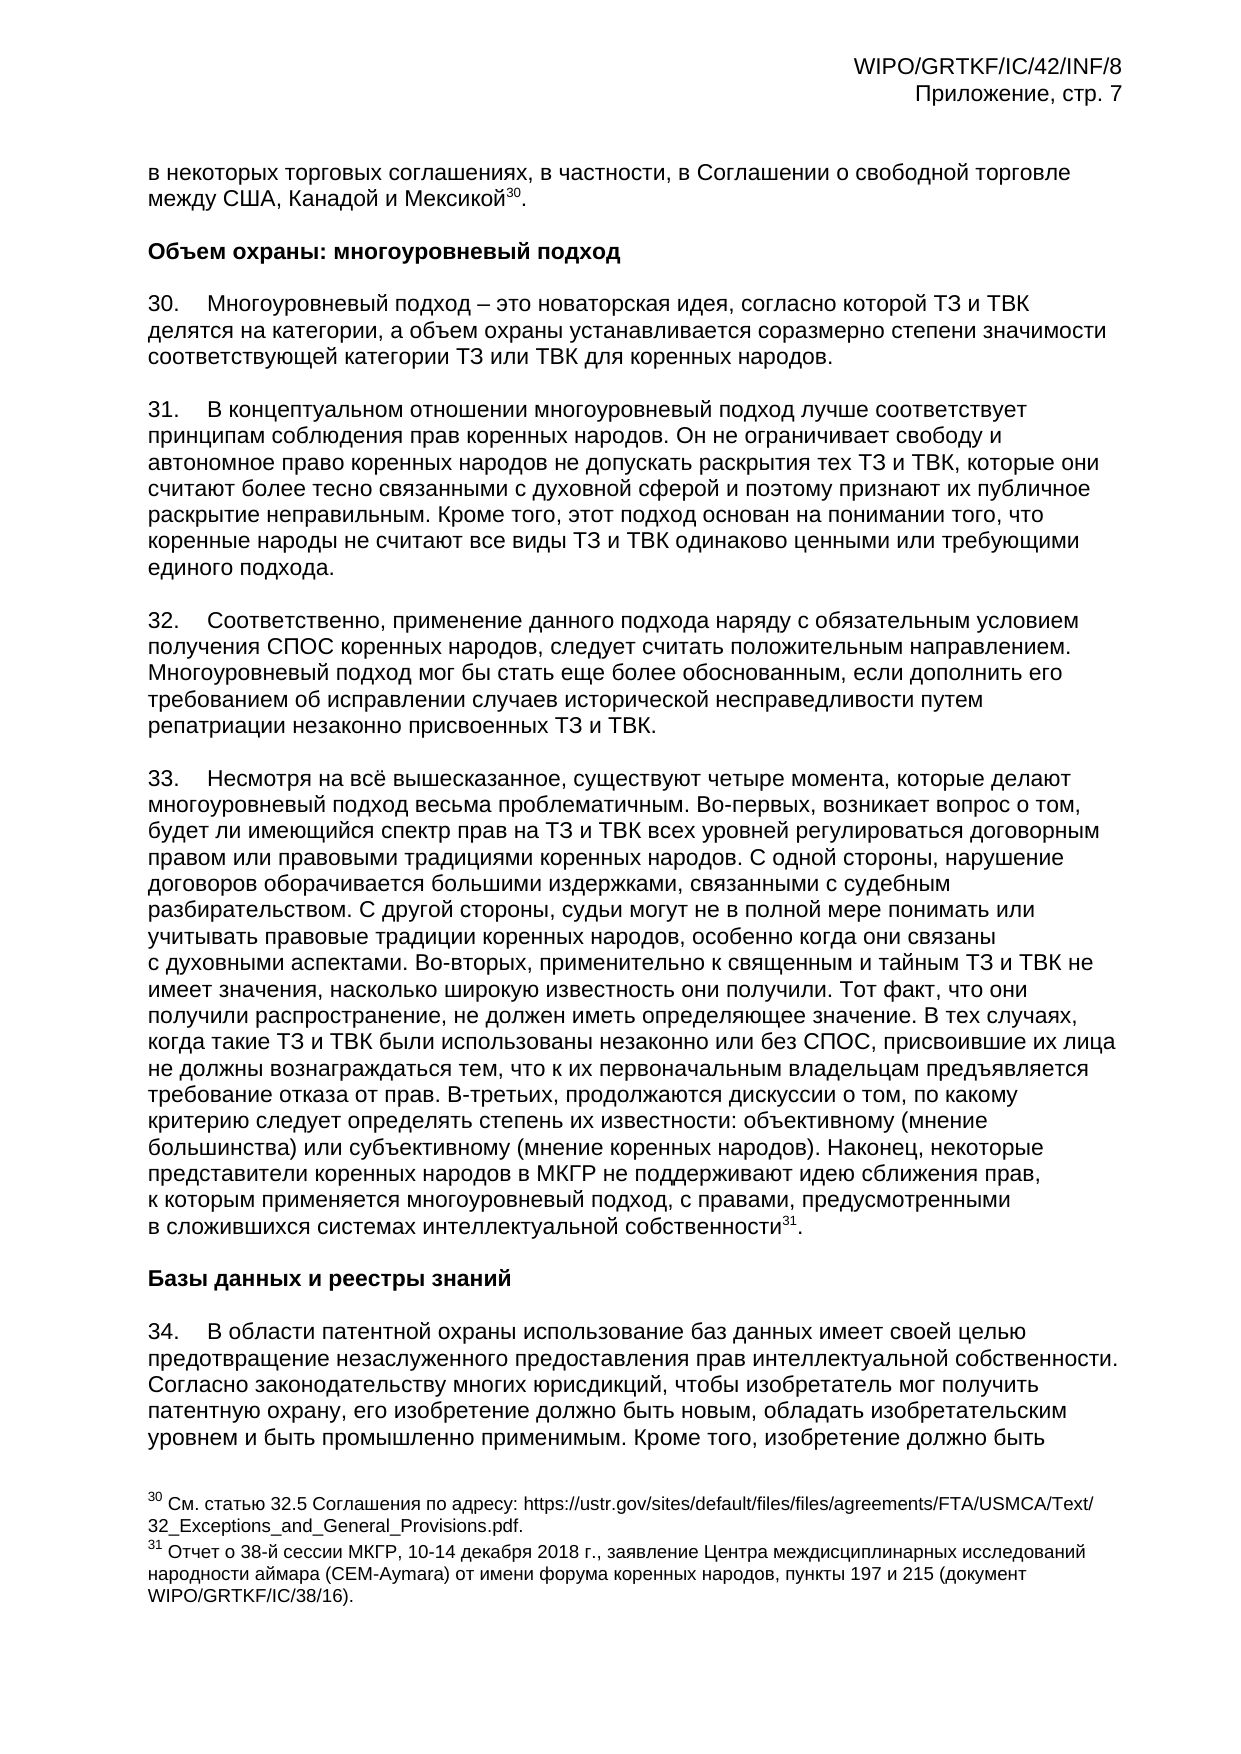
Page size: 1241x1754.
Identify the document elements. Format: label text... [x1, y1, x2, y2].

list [148, 158, 1122, 211]
list Несмотря на всё вышесказанное, существуют четыре момента, которые делают многоуровневый подход весьма проблематичным. Во-первых, возникает вопрос о том, будет ли имеющийся спектр прав на ТЗ и ТВК всех уровней регулироваться договорным правом или правовыми традициями коренных народов. С одной стороны, нарушение договоров оборачивается большими издержками, связанными с судебным разбирательством. С другой стороны, судьи могут не в полной мере понимать или учитывать правовые традиции коренных народов, особенно когда они связаны с духовными аспектами. Во-вторых, применительно к священным и тайным ТЗ и ТВК не имеет значения, насколько широкую известность они получили. Тот факт, что они получили распространение, не должен иметь определяющее значение. В тех случаях, когда такие ТЗ и ТВК были использованы незаконно или без СПОС, присвоившие их лица не должны вознаграждаться тем, что к их первоначальным владельцам предъявляется требование отказа от прав. В-третьих, продолжаются дискуссии о том, по какому критерию следует определять степень их известности: объективному (мнение большинства) или субъективному (мнение коренных народов). Наконец, некоторые представители коренных народов в МКГР не поддерживают идею сближения прав, к которым применяется многоуровневый подход, с правами, предусмотренными в сложившихся системах интеллектуальной собственности. [148, 765, 1122, 1239]
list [148, 1318, 1122, 1450]
list Соответственно, применение данного подхода наряду с обязательным условием получения СПОС коренных народов, следует считать положительным направлением. Многоуровневый подход мог бы стать еще более обоснованным, если дополнить его требованием об исправлении случаев исторической несправедливости путем репатриации незаконно присвоенных ТЗ и ТВК. [148, 607, 1122, 738]
text Базы данных и реестры знаний [148, 1265, 1122, 1292]
list Многоуровневый подход – это новаторская идея, согласно которой ТЗ и ТВК делятся на категории, а объем охраны устанавливается соразмерно степени значимости соответствующей категории ТЗ или ТВК для коренных народов. [148, 290, 1122, 369]
list В концептуальном отношении многоуровневый подход лучше соответствует принципам соблюдения прав коренных народов. Он не ограничивает свободу и автономное право коренных народов не допускать раскрытия тех ТЗ и ТВК, которые они считают более тесно связанными с духовной сферой и поэтому признают их публичное раскрытие неправильным. Кроме того, этот подход основан на понимании того, что коренные народы не считают все виды ТЗ и ТВК одинаково ценными или требующими единого подхода. [148, 396, 1122, 580]
text Объем охраны: многоуровневый подход [148, 238, 1122, 264]
